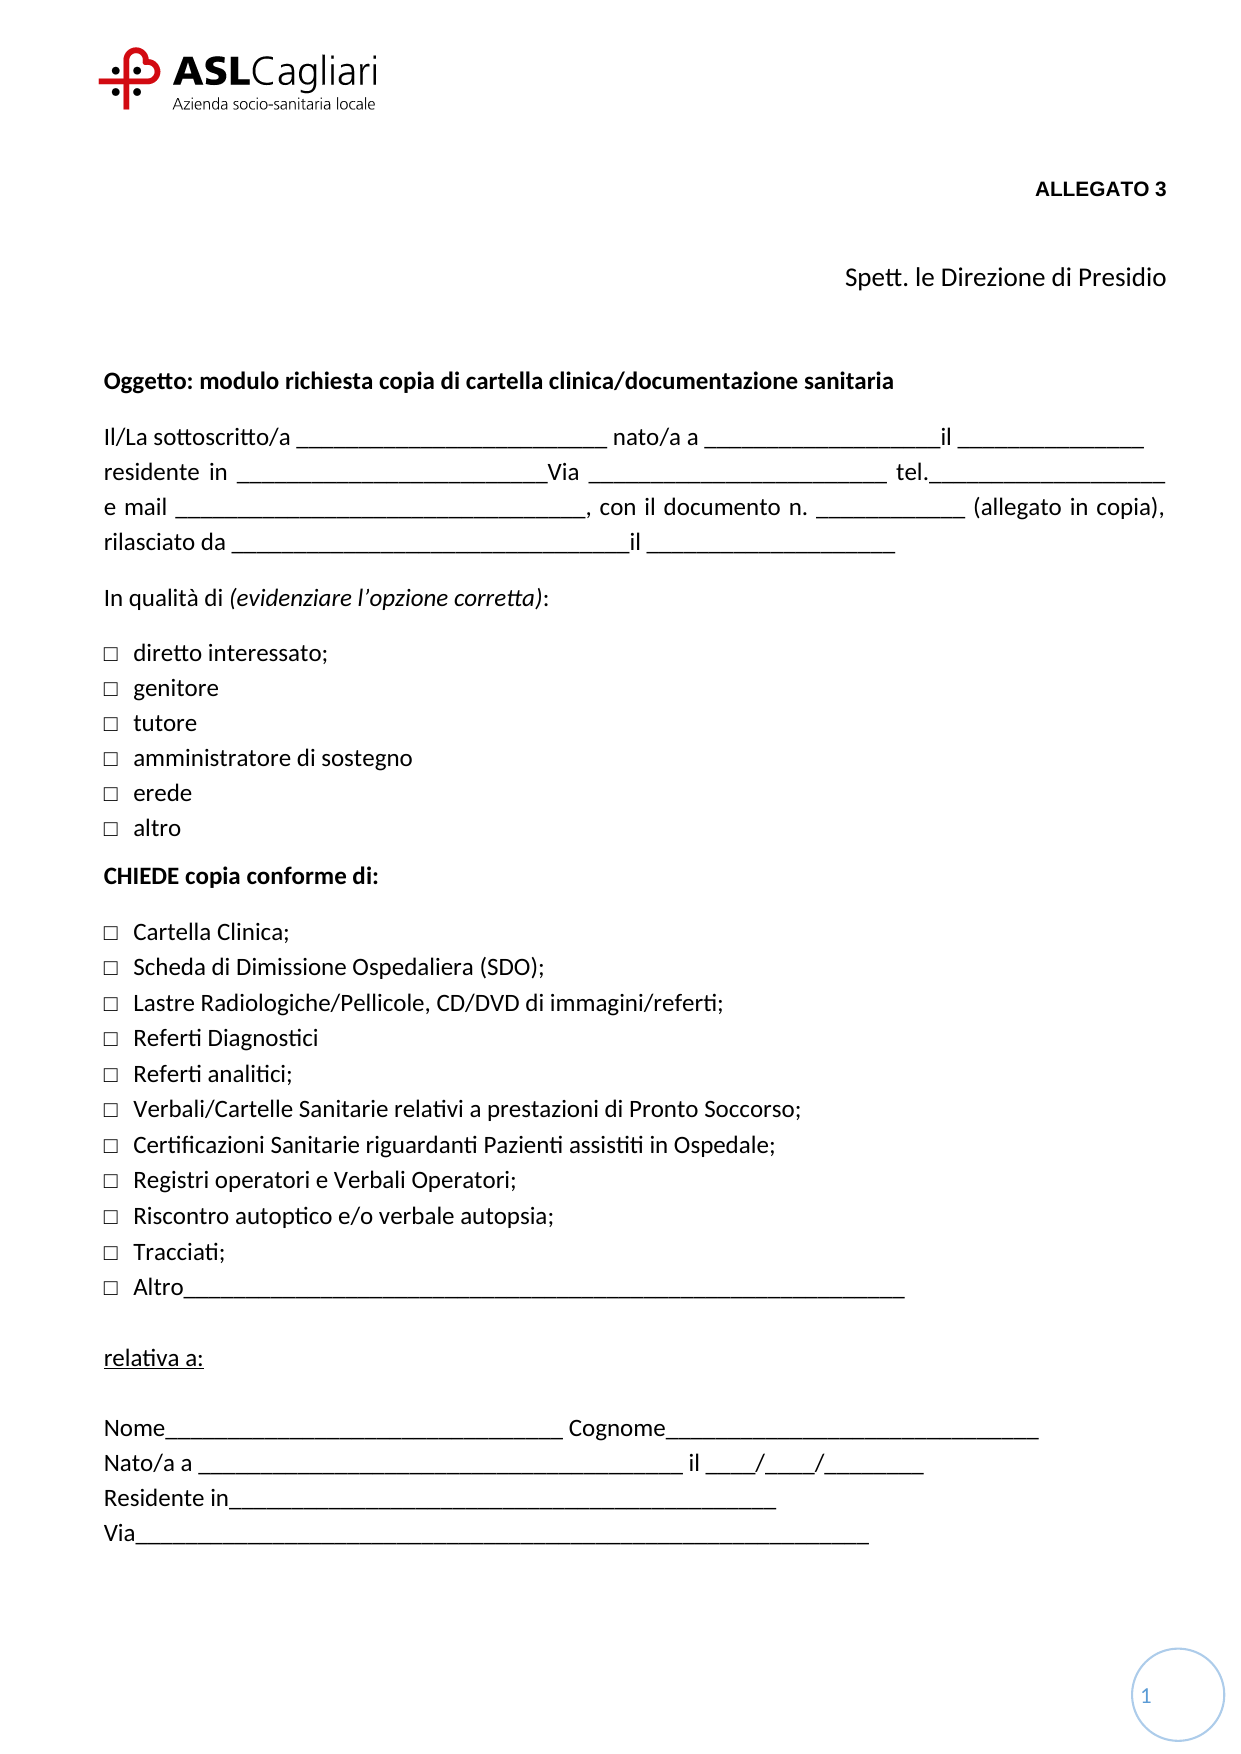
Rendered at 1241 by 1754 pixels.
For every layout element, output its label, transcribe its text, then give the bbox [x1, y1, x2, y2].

list Riscontro autoptico e/o verbale autopsia; [103, 1200, 1160, 1231]
list Registri operatori e Verbali Operatori; [103, 1164, 1160, 1195]
text CHIEDE copia conforme di: [103, 860, 1167, 891]
text Nome________________________________ Cognome______________________________ [103, 1412, 1167, 1442]
list genitore [103, 673, 1167, 703]
list diretto interessato; [103, 638, 1167, 668]
text In qualità di (evidenziare l’opzione corretta): [103, 582, 1167, 612]
text relativa a: [103, 1342, 1167, 1372]
list tutore [103, 708, 1167, 738]
list altro [103, 813, 1167, 843]
text residente in _________________________Via ________________________ tel.___________________ e mail _________________________________, con il documento n. ____________ (allegato in copia), rilasciato da ________________________________il ____________________ [103, 456, 1167, 556]
list Referti analitici; [103, 1058, 1160, 1088]
list Certificazioni Sanitarie riguardanti Pazienti assistiti in Ospedale; [103, 1129, 1160, 1159]
list Cartella Clinica; [103, 916, 1160, 946]
list Lastre Radiologiche/Pellicole, CD/DVD di immagini/referti; [103, 987, 1160, 1017]
text Spett. le Direzione di Presidio [103, 260, 1167, 293]
list erede [103, 778, 1167, 808]
text ALLEGATO 3 [103, 177, 1167, 201]
list Referti Diagnostici [103, 1022, 1160, 1053]
text Nato/a a _______________________________________ il ____/____/________ [103, 1447, 1167, 1477]
text Via___________________________________________________________ [103, 1517, 1167, 1547]
list Scheda di Dimissione Ospedaliera (SDO); [103, 951, 1160, 982]
picture [97, 41, 385, 122]
text Residente in____________________________________________ [103, 1482, 1167, 1512]
text Oggetto: modulo richiesta copia di cartella clinica/documentazione sanitaria [103, 365, 1167, 396]
list Altro__________________________________________________________ [103, 1271, 1160, 1302]
list amministratore di sostegno [103, 743, 1167, 773]
text Il/La sottoscritto/a _________________________ nato/a a ___________________il _______________ [103, 421, 1167, 451]
list Verbali/Cartelle Sanitarie relativi a prestazioni di Pronto Soccorso; [103, 1093, 1160, 1124]
list Tracciati; [103, 1236, 1160, 1266]
